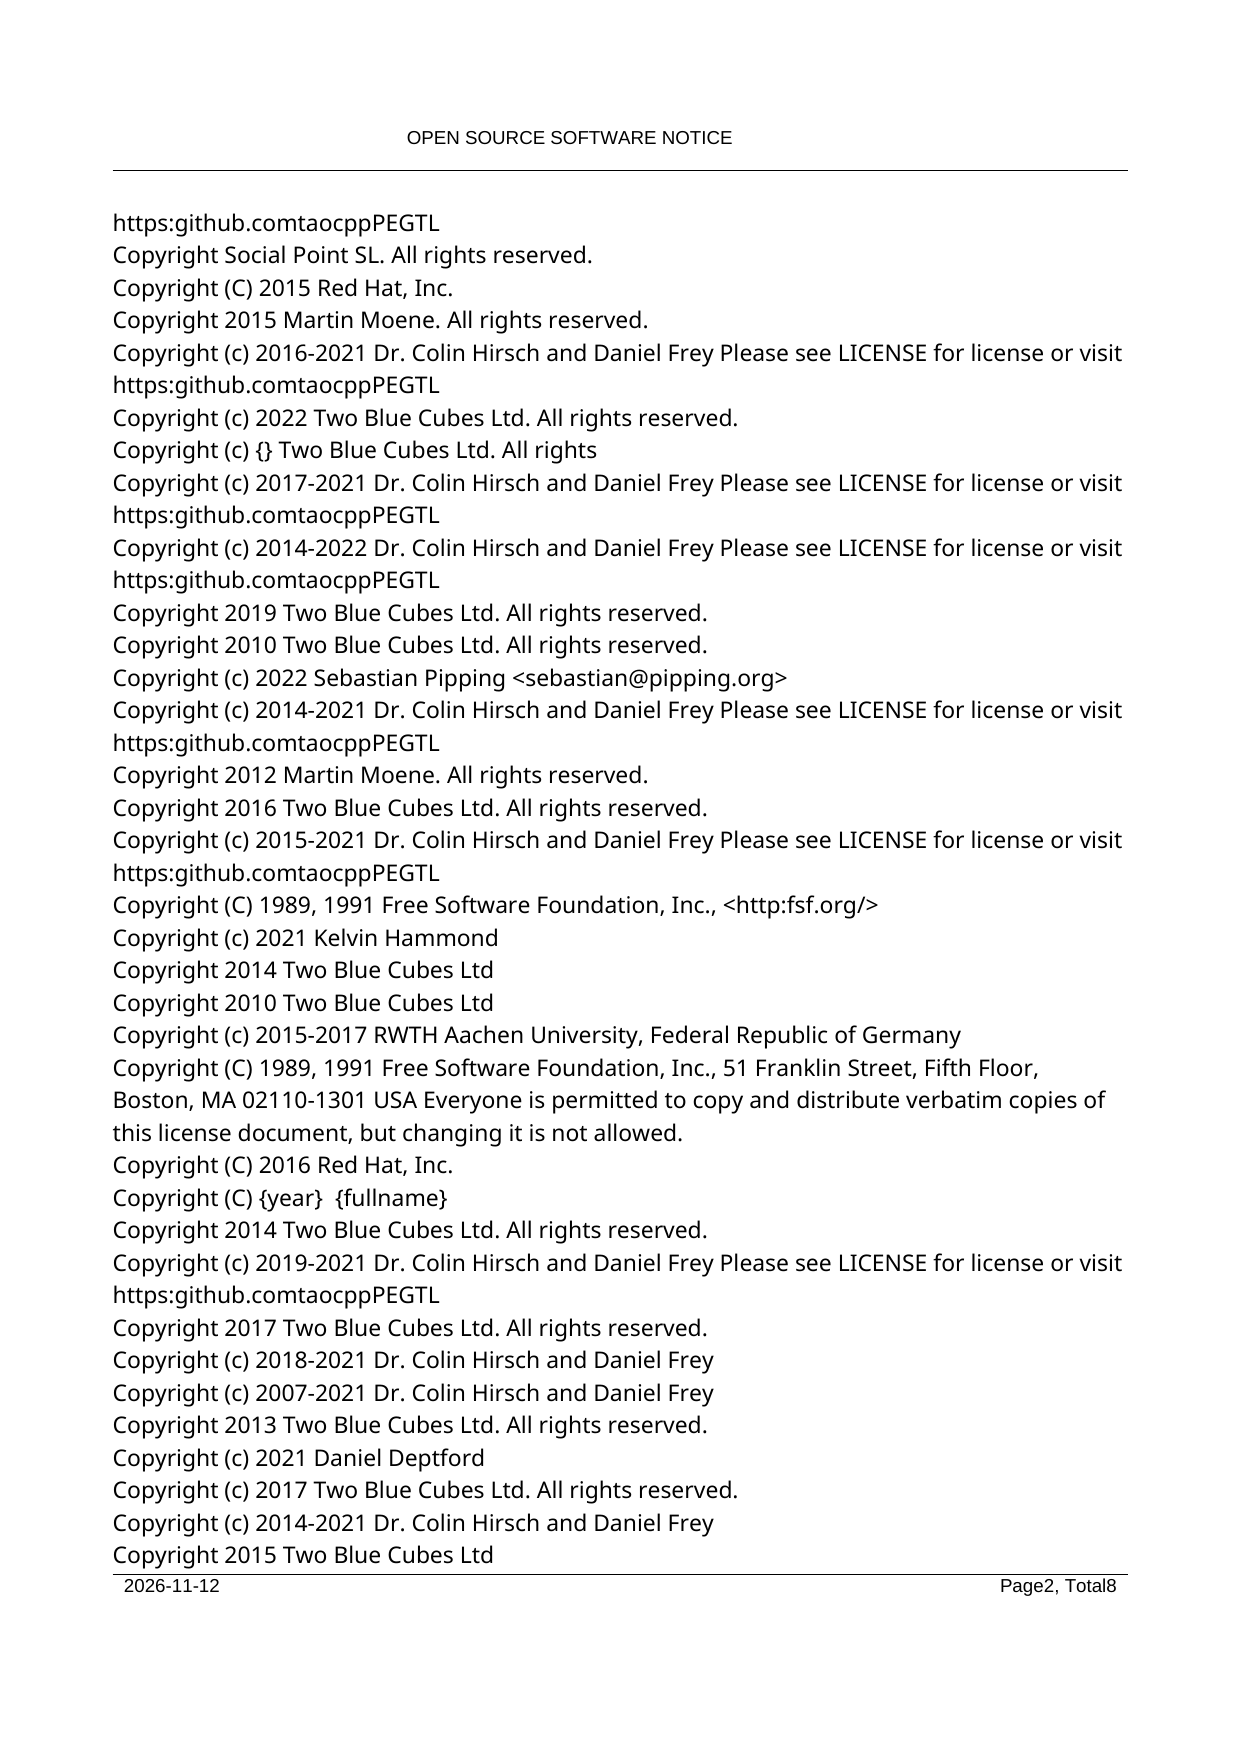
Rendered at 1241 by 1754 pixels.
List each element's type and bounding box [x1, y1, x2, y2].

text [112, 206, 1128, 466]
text [112, 466, 1128, 1571]
